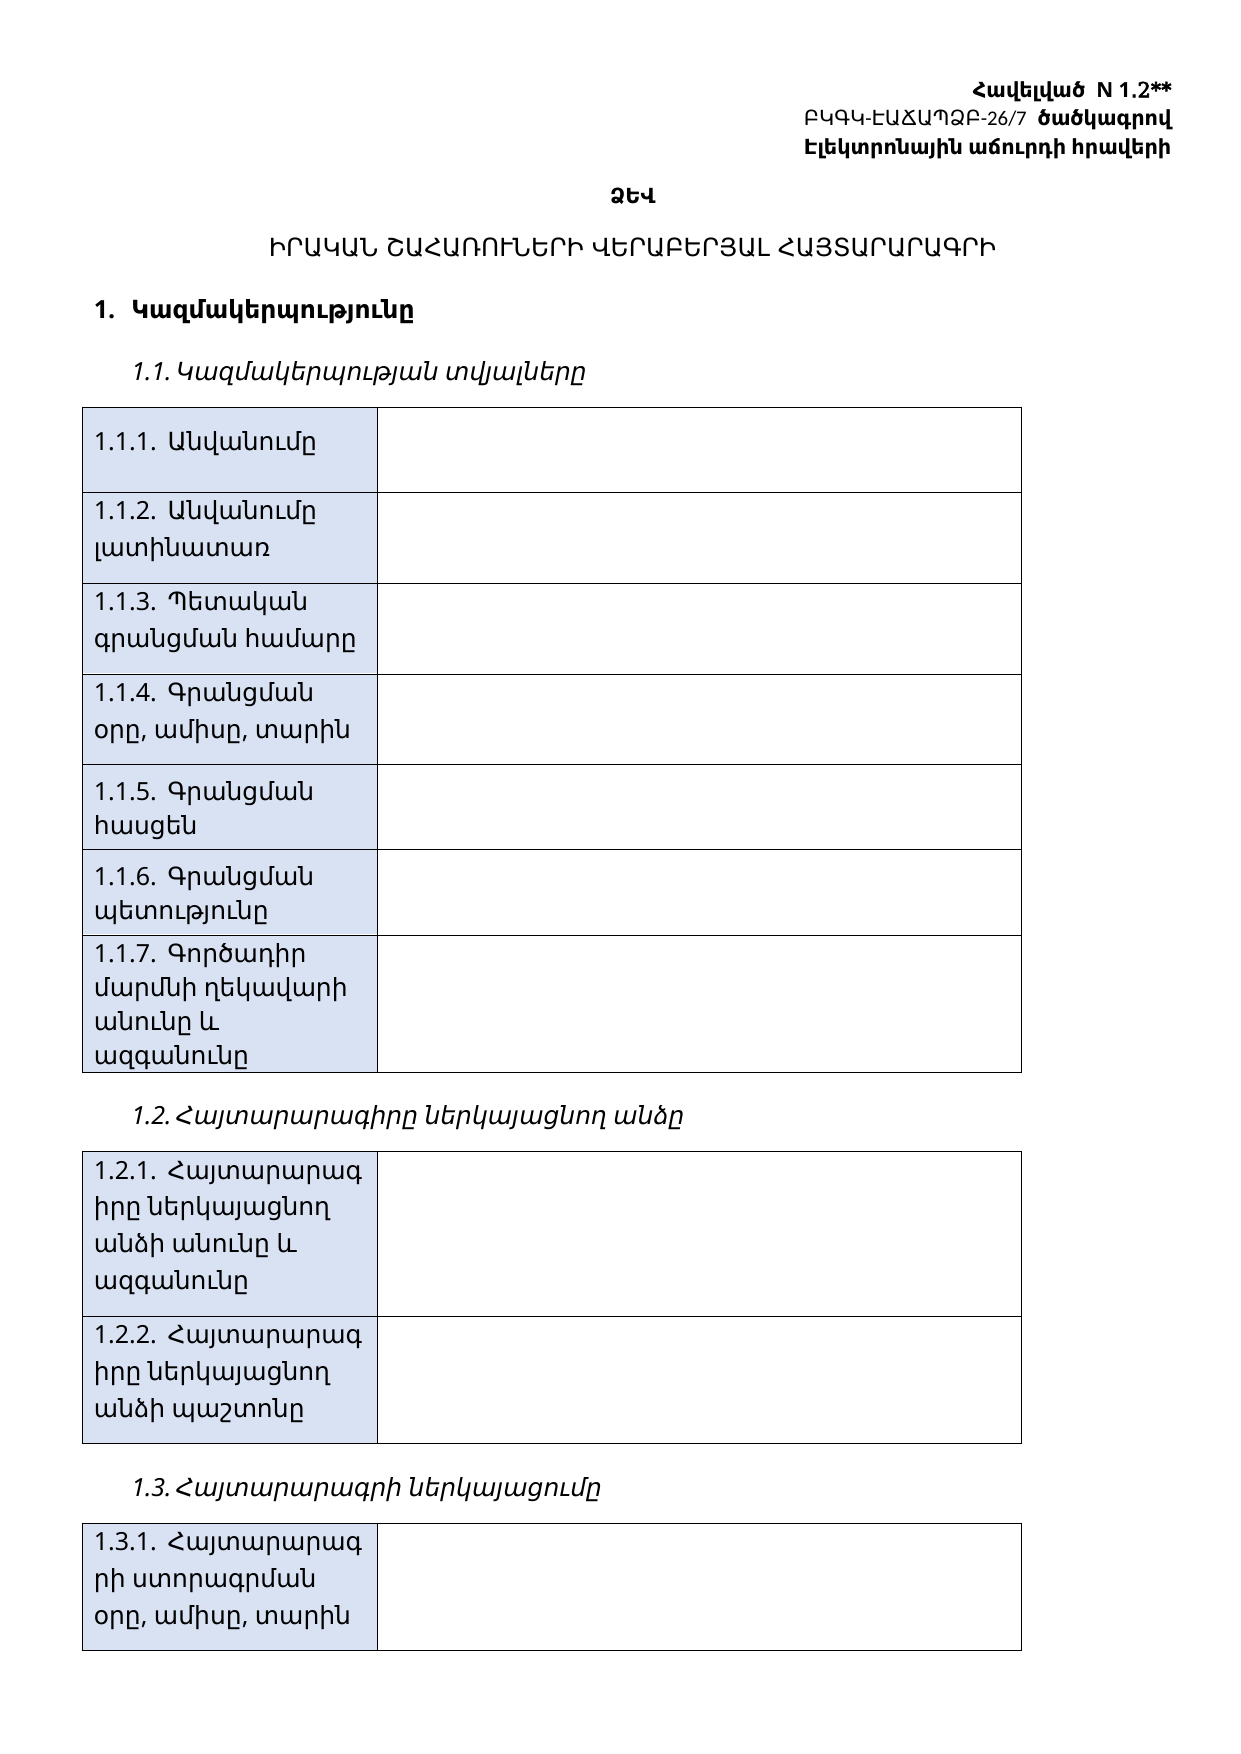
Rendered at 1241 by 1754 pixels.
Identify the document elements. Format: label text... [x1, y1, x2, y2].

table_header Հայտարարագրի ստորագրման օրը, ամիսը, տարին [83, 1524, 377, 1650]
table_header [378, 408, 1021, 492]
text ՁԵՎ [94, 184, 1171, 209]
text Հավելված N 1․2** [94, 75, 1171, 103]
table_cell Գործադիր մարմնի ղեկավարի անունը և ազգանունը [83, 936, 377, 1072]
table_cell [378, 765, 1021, 849]
list Կազմակերպությունը [94, 291, 1171, 326]
table_cell [378, 584, 1021, 673]
table_cell Գրանցման պետությունը [83, 850, 377, 934]
text ԻՐԱԿԱՆ ՇԱՀԱՌՈՒՆԵՐԻ ՎԵՐԱԲԵՐՅԱԼ ՀԱՅՏԱՐԱՐԱԳՐԻ [94, 233, 1171, 262]
list Կազմակերպության տվյալները [131, 353, 1171, 387]
table_cell Պետական գրանցման համարը [83, 584, 377, 673]
table_cell Գրանցման հասցեն [83, 765, 377, 849]
table_cell [378, 1317, 1021, 1443]
table_header Անվանումը [83, 408, 377, 492]
table_cell Անվանումը լատինատառ [83, 493, 377, 583]
list Հայտարարագրի ներկայացումը [131, 1469, 1171, 1503]
text ԲԿԳԿ-ԷԱՃԱՊՁԲ-26/7 ծածկագրով [94, 103, 1171, 132]
table_cell [378, 675, 1021, 764]
table_cell Գրանցման օրը, ամիսը, տարին [83, 675, 377, 764]
table_cell [378, 493, 1021, 583]
table_header [378, 1524, 1021, 1650]
list Հայտարարագիրը ներկայացնող անձը [131, 1098, 1171, 1132]
table_cell Հայտարարագիրը ներկայացնող անձի պաշտոնը [83, 1317, 377, 1443]
table_header Հայտարարագիրը ներկայացնող անձի անունը և ազգանունը [83, 1152, 377, 1316]
table_header [378, 1152, 1021, 1316]
table_cell [378, 850, 1021, 934]
text Էլեկտրոնային աճուրդի հրավերի [94, 132, 1171, 160]
table_cell [378, 936, 1021, 1072]
